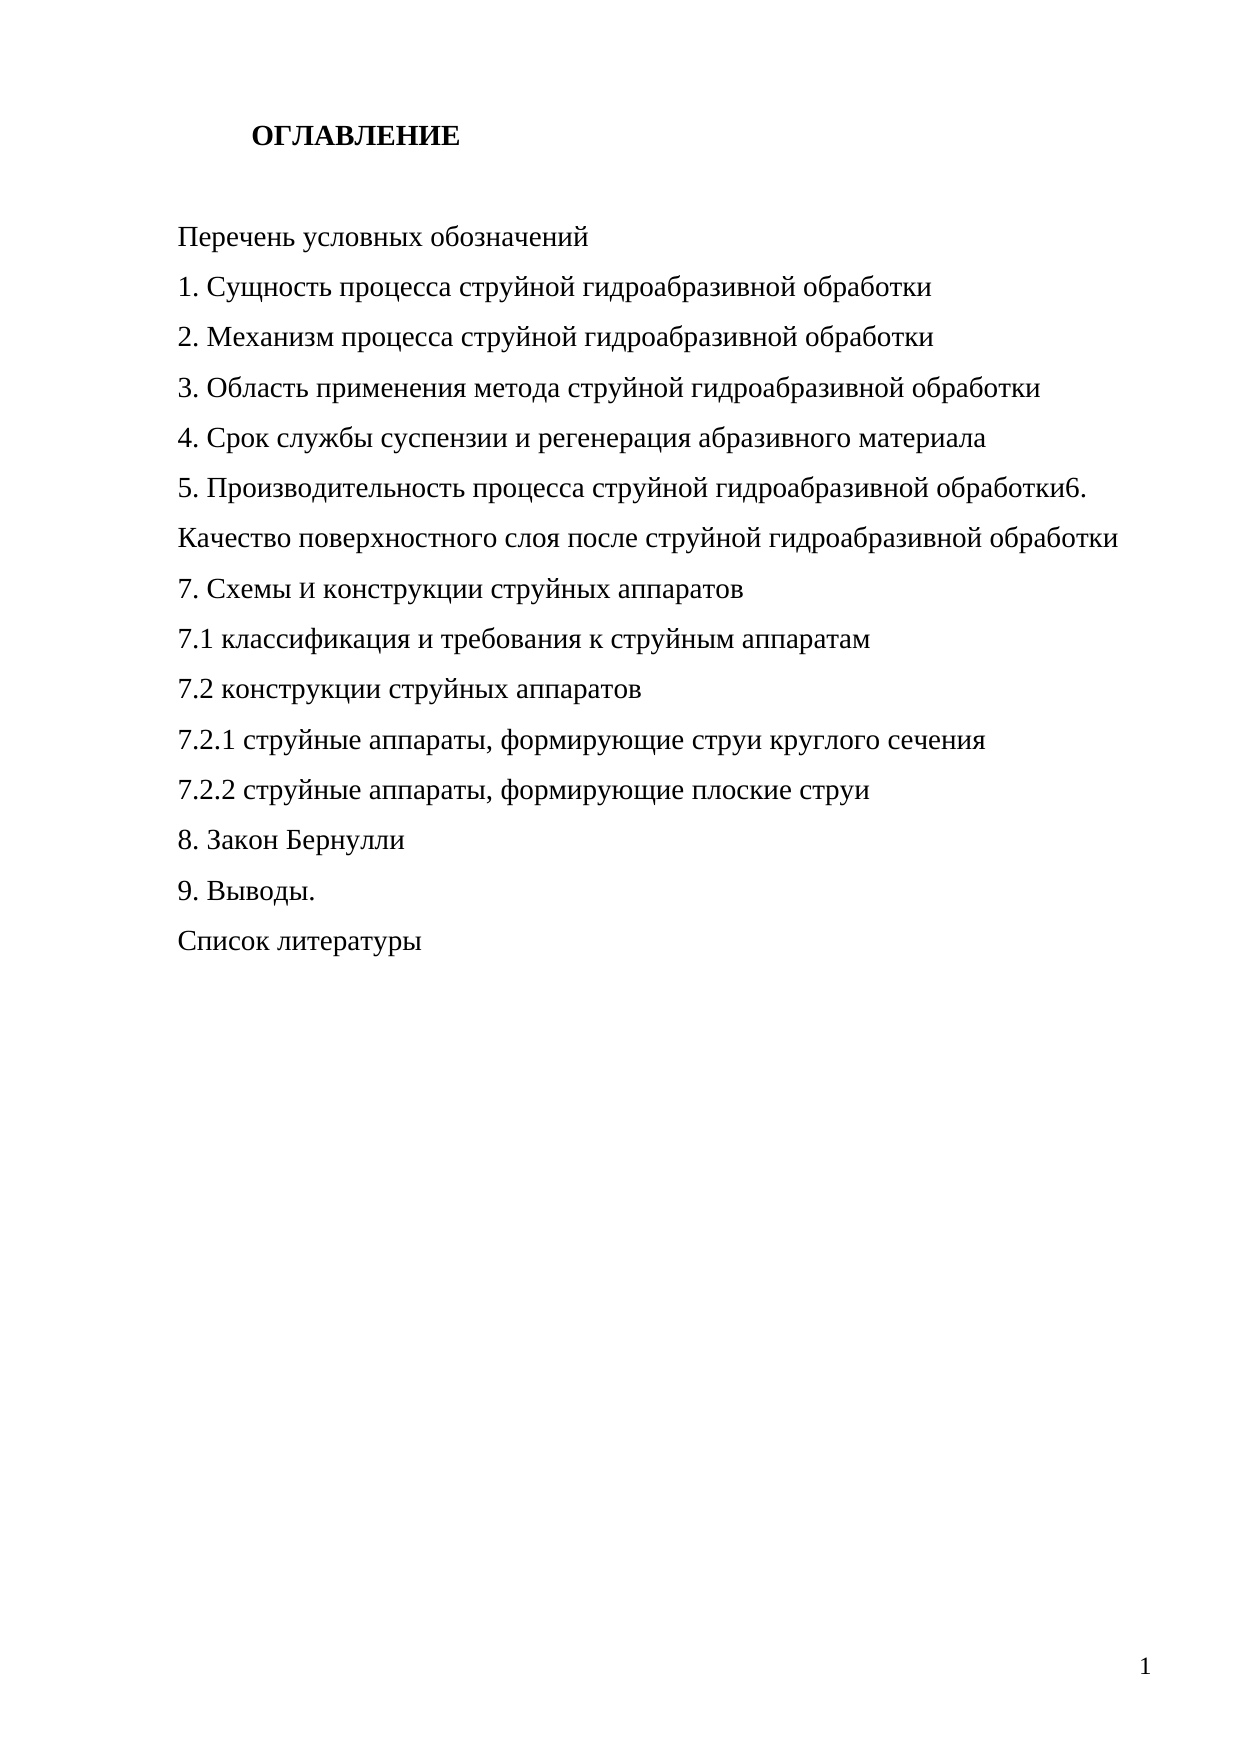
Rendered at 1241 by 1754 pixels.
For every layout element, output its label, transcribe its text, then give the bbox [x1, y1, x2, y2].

text 7. Схемы и конструкции струйных аппаратов [177, 571, 1152, 604]
text ОГЛАВЛЕНИЕ [177, 118, 1152, 152]
text Перечень условных обозначений [177, 219, 1152, 252]
text 3. Область применения метода струйной гидроабразивной обработки [177, 370, 1152, 403]
text 2. Механизм процесса струйной гидроабразивной обработки [177, 319, 1152, 353]
text 5. Производительность процесса струйной гидроабразивной обработки6. Качество поверхностного слоя после струйной гидроабразивной обработки [177, 470, 1152, 554]
text 1. Сущность процесса струйной гидроабразивной обработки [177, 269, 1152, 303]
text 8. Закон Бернулли [177, 822, 1152, 856]
text 7.2.2 струйные аппараты, формирующие плоские струи [177, 772, 1152, 806]
text 7.1 классификация и требования к струйным аппаратам [177, 621, 1152, 655]
text 7.2 конструкции струйных аппаратов [177, 672, 1152, 705]
text 7.2.1 струйные аппараты, формирующие струи круглого сечения [177, 722, 1152, 755]
text 9. Выводы. [177, 873, 1152, 906]
text 4. Срок службы суспензии и регенерация абразивного материала [177, 420, 1152, 453]
text Список литературы [177, 923, 1152, 957]
